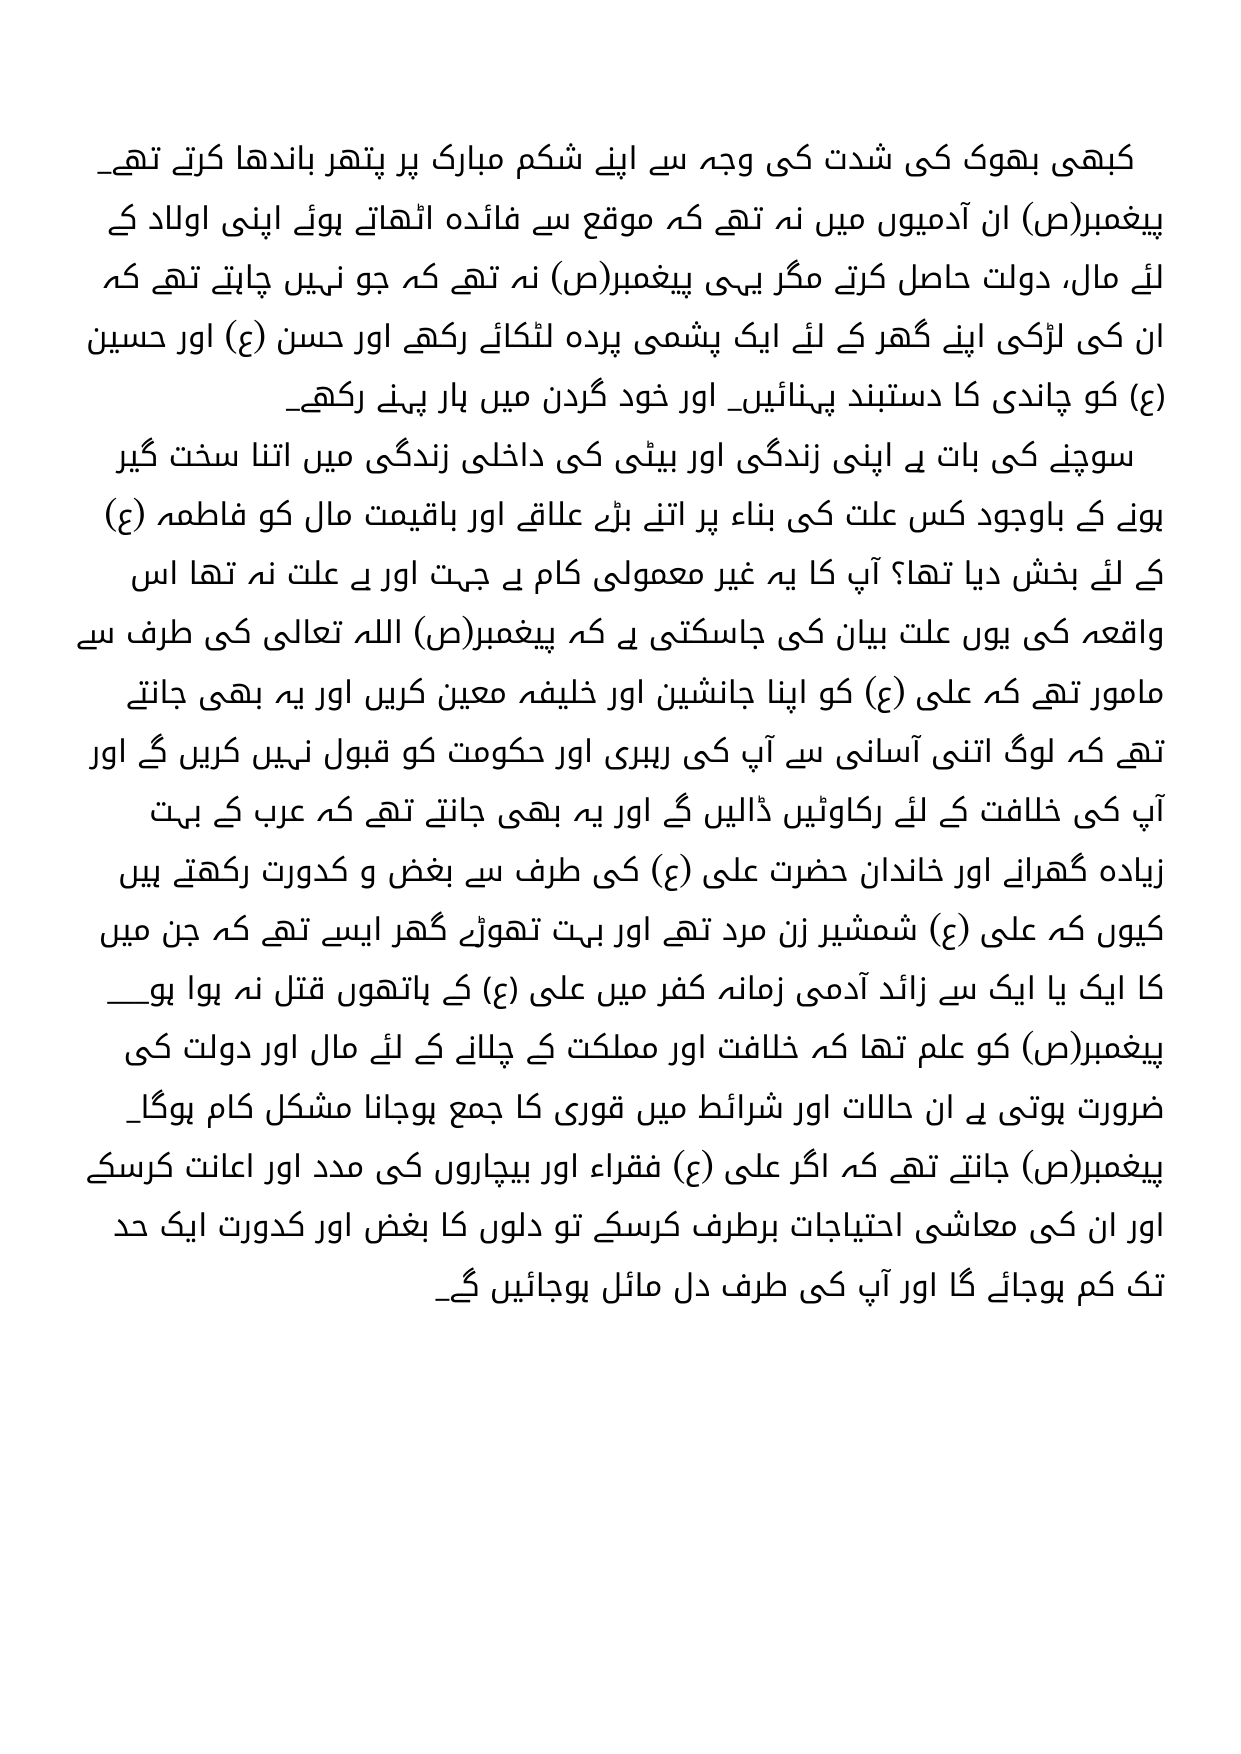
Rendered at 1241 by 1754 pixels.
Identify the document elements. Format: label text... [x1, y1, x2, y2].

text کبھی بھوک کی شدت کی وجہ سے اپنے شکم مبارک پر پتھر باندھا کرتے تھے_ پیغمبر(ص) ان آدمیوں میں نہ تھے کہ موقع سے فائدہ اٹھاتے ہوئے اپنی اولاد کے لئے مال، دولت حاصل کرتے مگر یہی پیغمبر(ص) نہ تھے کہ جو نہیں چاہتے تھے کہ ان کی لڑکی اپنے گھر کے لئے ایک پشمی پردہ لٹکائے رکھے اور حسن (ع) اور حسین (ع) کو چاندی کا دستبند پہنائیں_ اور خود گردن میں ہار پہنے رکھے_ [75, 130, 1165, 426]
text سوچنے کی بات ہے اپنی زندگی اور بیٹی کی داخلی زندگی میں اتنا سخت گیر ہونے کے باوجود کس علت کی بناء پر اتنے بڑے علاقے اور باقیمت مال کو فاطمہ (ع) کے لئے بخش دیا تھا؟ آپ کا یہ غیر معمولی کام بے جہت اور بے علت نہ تھا اس واقعہ کی یوں علت بیان کی جاسکتی ہے کہ پیغمبر(ص) اللہ تعالی کی طرف سے مامور تھے کہ علی (ع) کو اپنا جانشین اور خلیفہ معین کریں اور یہ بھی جانتے تھے کہ لوگ اتنی آسانی سے آپ کی رہبری اور حکومت کو قبول نہیں کریں گے اور آپ کی خلافت کے لئے رکاوٹیں ڈالیں گے اور یہ بھی جانتے تھے کہ عرب کے بہت زیادہ گھرانے اور خاندان حضرت علی (ع) کی طرف سے بغض و کدورت رکھتے ہیں کیوں کہ علی (ع) شمشیر زن مرد تھے اور بہت تھوڑے گھر ایسے تھے کہ جن میں کا ایک یا ایک سے زائد آدمی زمانہ کفر میں علی (ع) کے ہاتھوں قتل نہ ہوا ہو___ پیغمبر(ص) کو علم تھا کہ خلافت اور مملکت کے چلانے کے لئے مال اور دولت کی ضرورت ہوتی ہے ان حالات اور شرائط میں قوری کا جمع ہوجانا مشکل کام ہوگا_ پیغمبر(ص) جانتے تھے کہ اگر علی (ع) فقراء اور بیچاروں کی مدد اور اعانت کرسکے اور ان کی معاشی احتیاجات برطرف کرسکے تو دلوں کا بغض اور کدورت ایک حد تک کم ہوجائے گا اور آپ کی طرف دل مائل ہوجائیں گے_ [75, 426, 1165, 1315]
